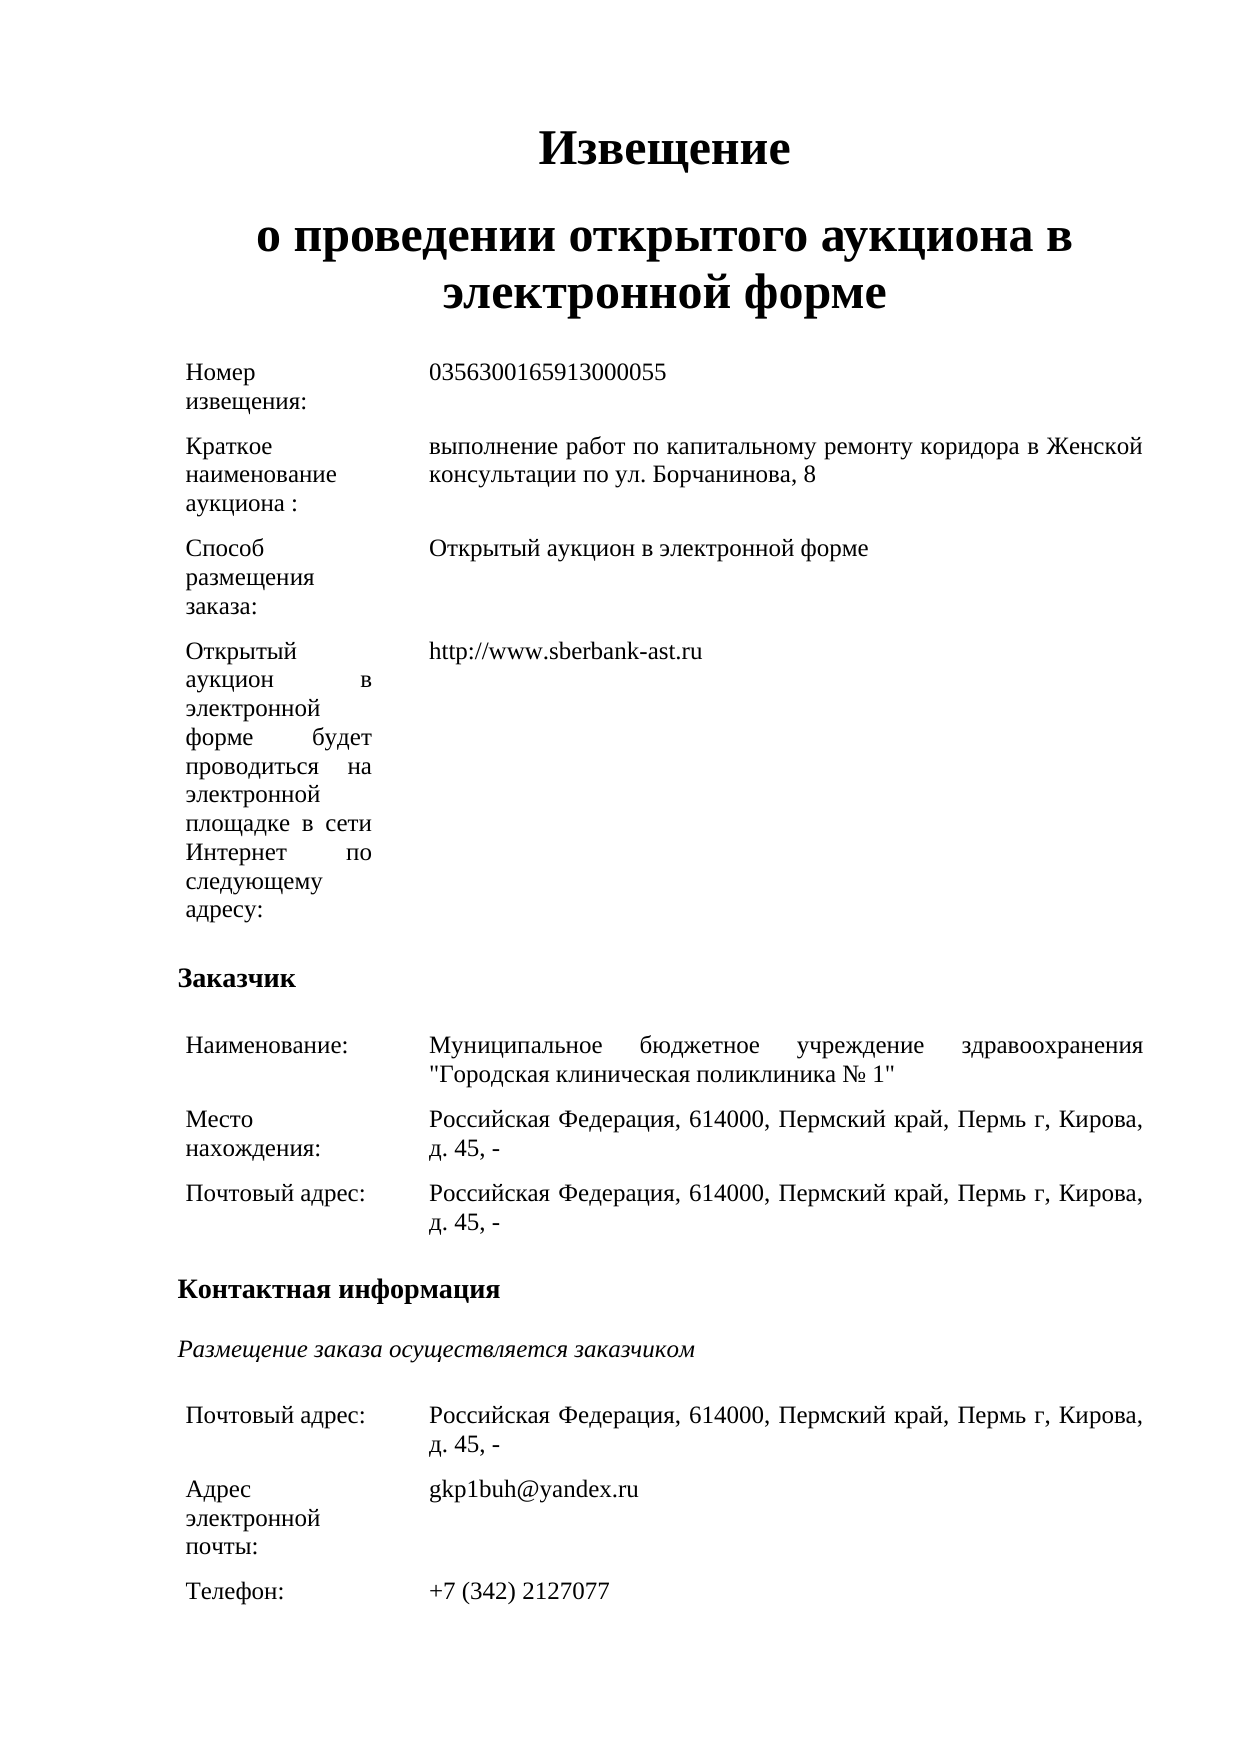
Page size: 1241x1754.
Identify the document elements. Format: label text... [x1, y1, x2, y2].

table_header Номер извещения: [177, 349, 421, 423]
text Извещение [177, 118, 1152, 176]
table_cell gkp1buh@yandex.ru [421, 1466, 1152, 1568]
table_cell Почтовый адрес: [177, 1170, 421, 1243]
table_header 0356300165913000055 [421, 349, 1152, 423]
text Заказчик [177, 961, 1152, 993]
table_cell Адрес электронной почты: [177, 1466, 421, 1568]
table_cell Краткое наименование аукциона : [177, 423, 421, 525]
table_cell Телефон: [177, 1568, 421, 1613]
table_cell Российская Федерация, 614000, Пермский край, Пермь г, Кирова, д. 45, - [421, 1096, 1152, 1170]
table_cell http://www.sberbank-ast.ru [421, 628, 1152, 931]
table_header Почтовый адрес: [177, 1392, 421, 1466]
table_header Российская Федерация, 614000, Пермский край, Пермь г, Кирова, д. 45, - [421, 1392, 1152, 1466]
table_cell выполнение работ по капитальному ремонту коридора в Женской консультации по ул. Борчанинова, 8 [421, 423, 1152, 525]
table_cell Открытый аукцион в электронной форме будет проводиться на электронной площадке в сети Интернет по следующему адресу: [177, 628, 421, 931]
table_cell +7 (342) 2127077 [421, 1568, 1152, 1613]
table_cell Способ размещения заказа: [177, 525, 421, 628]
table_header Муниципальное бюджетное учреждение здравоохранения "Городская клиническая поликлиника № 1" [421, 1022, 1152, 1096]
text Контактная информация [177, 1273, 1152, 1305]
table_header Наименование: [177, 1022, 421, 1096]
table_cell Российская Федерация, 614000, Пермский край, Пермь г, Кирова, д. 45, - [421, 1170, 1152, 1243]
text о проведении открытого аукциона в электронной форме [177, 205, 1152, 320]
table_cell Место нахождения: [177, 1096, 421, 1170]
text Размещение заказа осуществляется заказчиком [177, 1334, 1152, 1363]
table_cell Открытый аукцион в электронной форме [421, 525, 1152, 628]
